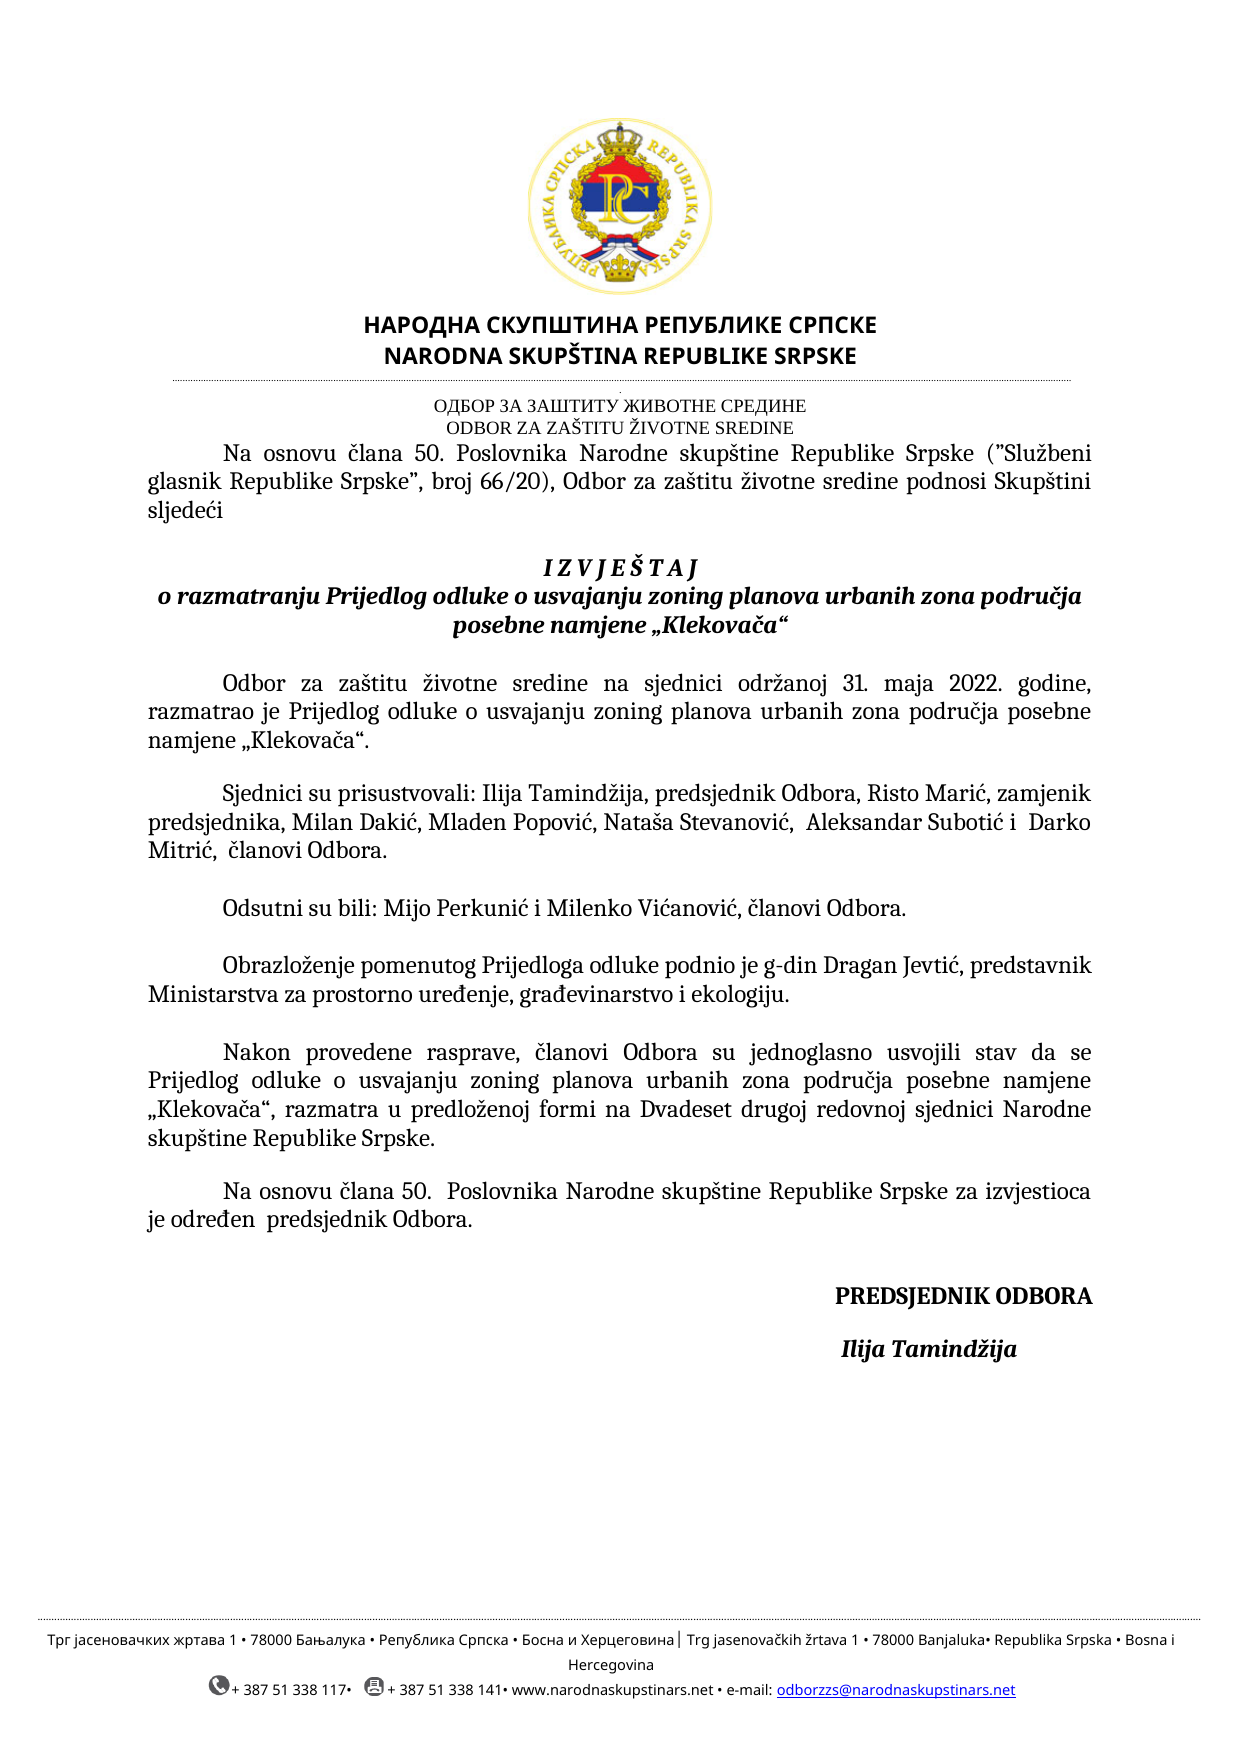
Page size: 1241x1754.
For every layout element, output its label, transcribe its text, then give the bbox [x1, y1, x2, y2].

text Nakon provedene rasprave, članovi Odbora su jednoglasno usvojili stav da se Prijedlog odluke o usvajanju zoning planova urbanih zona područja posebne namjene „Klekovača“, razmatra u predloženoj formi na Dvadeset drugoj redovnoj sjednici Narodne skupštine Republike Srpske. [148, 1037, 1093, 1152]
text I Z V J E Š T A J [148, 553, 1093, 582]
text Na osnovu člana 50. Poslovnika Narodne skupštine Republike Srpske (”Službeni glasnik Republike Srpske”, broj 66/20), Odbor za zaštitu životne sredine podnosi Skupštini sljedeći [148, 438, 1093, 525]
text Sjednici su prisustvovali: Ilija Tamindžija, predsjednik Odbora, Risto Marić, zamjenik predsjednika, Milan Dakić, Mladen Popović, Nataša Stevanović, Aleksandar Subotić i Darko Mitrić, članovi Odbora. [148, 779, 1093, 865]
text PREDSJEDNIK ODBORA [148, 1282, 1093, 1311]
text Odbor za zaštitu životne sredine na sjednici održanoj 31. maja 2022. godine, razmatrao je Prijedlog odluke o usvajanju zoning planova urbanih zona područja posebne namjene „Klekovača“. [148, 668, 1093, 755]
text Obrazloženje pomenutog Prijedloga odluke podnio je g-din Dragan Jevtić, predstavnik Ministarstva za prostorno uređenje, građevinarstvo i ekologiju. [148, 951, 1093, 1009]
text o razmatranju Prijedlog odluke o usvajanju zoning planova urbanih zona područja posebne namjene „Klekovača“ [148, 582, 1093, 640]
text Ilija Tamindžija [148, 1335, 1093, 1364]
text Odsutni su bili: Mijo Perkunić i Milenko Vićanović, članovi Odbora. [148, 894, 1093, 922]
text Na osnovu člana 50. Poslovnika Narodne skupštine Republike Srpske za izvjestioca je određen predsjednik Odbora. [148, 1177, 1093, 1234]
